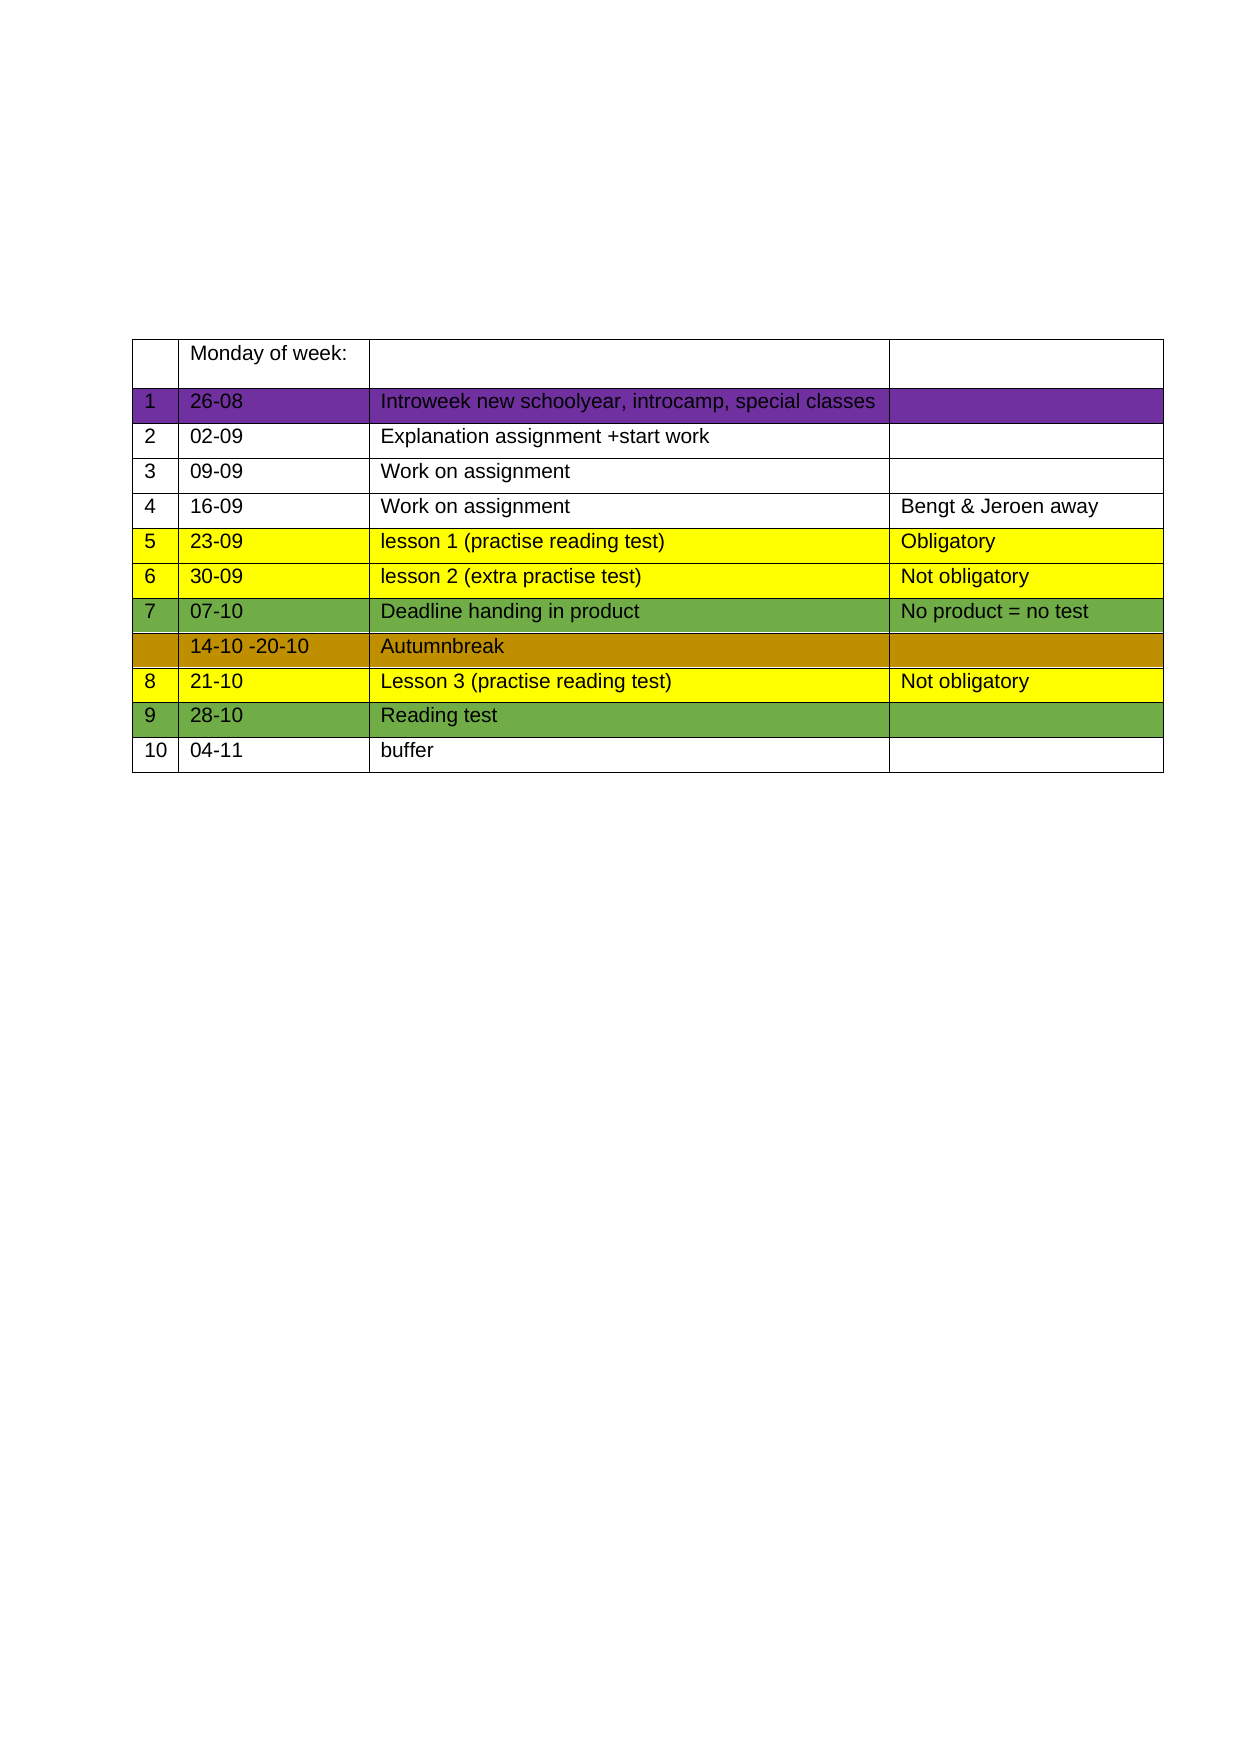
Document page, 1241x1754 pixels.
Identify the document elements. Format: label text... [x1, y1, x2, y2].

table_cell 7 [133, 599, 178, 632]
table_cell 21-10 [179, 669, 369, 702]
table_header [133, 340, 178, 388]
table_cell 04-11 [179, 738, 369, 772]
table_cell Not obligatory [890, 669, 1163, 702]
table_cell [890, 703, 1163, 737]
table_cell Obligatory [890, 529, 1163, 563]
table_cell 1 [133, 389, 178, 423]
table_cell Lesson 3 (practise reading test) [370, 669, 889, 702]
table_cell 23-09 [179, 529, 369, 563]
table_cell Explanation assignment +start work [370, 424, 889, 458]
table_cell [890, 459, 1163, 493]
table_cell 02-09 [179, 424, 369, 458]
table_cell 26-08 [179, 389, 369, 423]
table_cell 5 [133, 529, 178, 563]
table_cell 14-10 -20-10 [179, 634, 369, 667]
table_cell 07-10 [179, 599, 369, 632]
table_cell No product = no test [890, 599, 1163, 632]
table_cell 9 [133, 703, 178, 737]
table_cell 16-09 [179, 494, 369, 528]
table_cell buffer [370, 738, 889, 772]
table_cell 4 [133, 494, 178, 528]
table_cell [133, 634, 178, 667]
table_cell 6 [133, 564, 178, 598]
table_cell Bengt & Jeroen away [890, 494, 1163, 528]
table_cell lesson 2 (extra practise test) [370, 564, 889, 598]
table_cell 8 [133, 669, 178, 702]
table_cell Introweek new schoolyear, introcamp, special classes [370, 389, 889, 423]
table_cell 2 [133, 424, 178, 458]
table_cell Reading test [370, 703, 889, 737]
table_header [890, 340, 1163, 388]
table_cell 28-10 [179, 703, 369, 737]
table_cell Deadline handing in product [370, 599, 889, 632]
table_cell 10 [133, 738, 178, 772]
table_cell 09-09 [179, 459, 369, 493]
table_cell Work on assignment [370, 459, 889, 493]
table_cell Autumnbreak [370, 634, 889, 667]
table_cell Not obligatory [890, 564, 1163, 598]
table_cell 30-09 [179, 564, 369, 598]
table_cell lesson 1 (practise reading test) [370, 529, 889, 563]
table_cell Work on assignment [370, 494, 889, 528]
table_cell [890, 634, 1163, 667]
table_cell 3 [133, 459, 178, 493]
table_header [370, 340, 889, 388]
table_cell [890, 389, 1163, 423]
table_header Monday of week: [179, 340, 369, 388]
table_cell [890, 738, 1163, 772]
table_cell [890, 424, 1163, 458]
